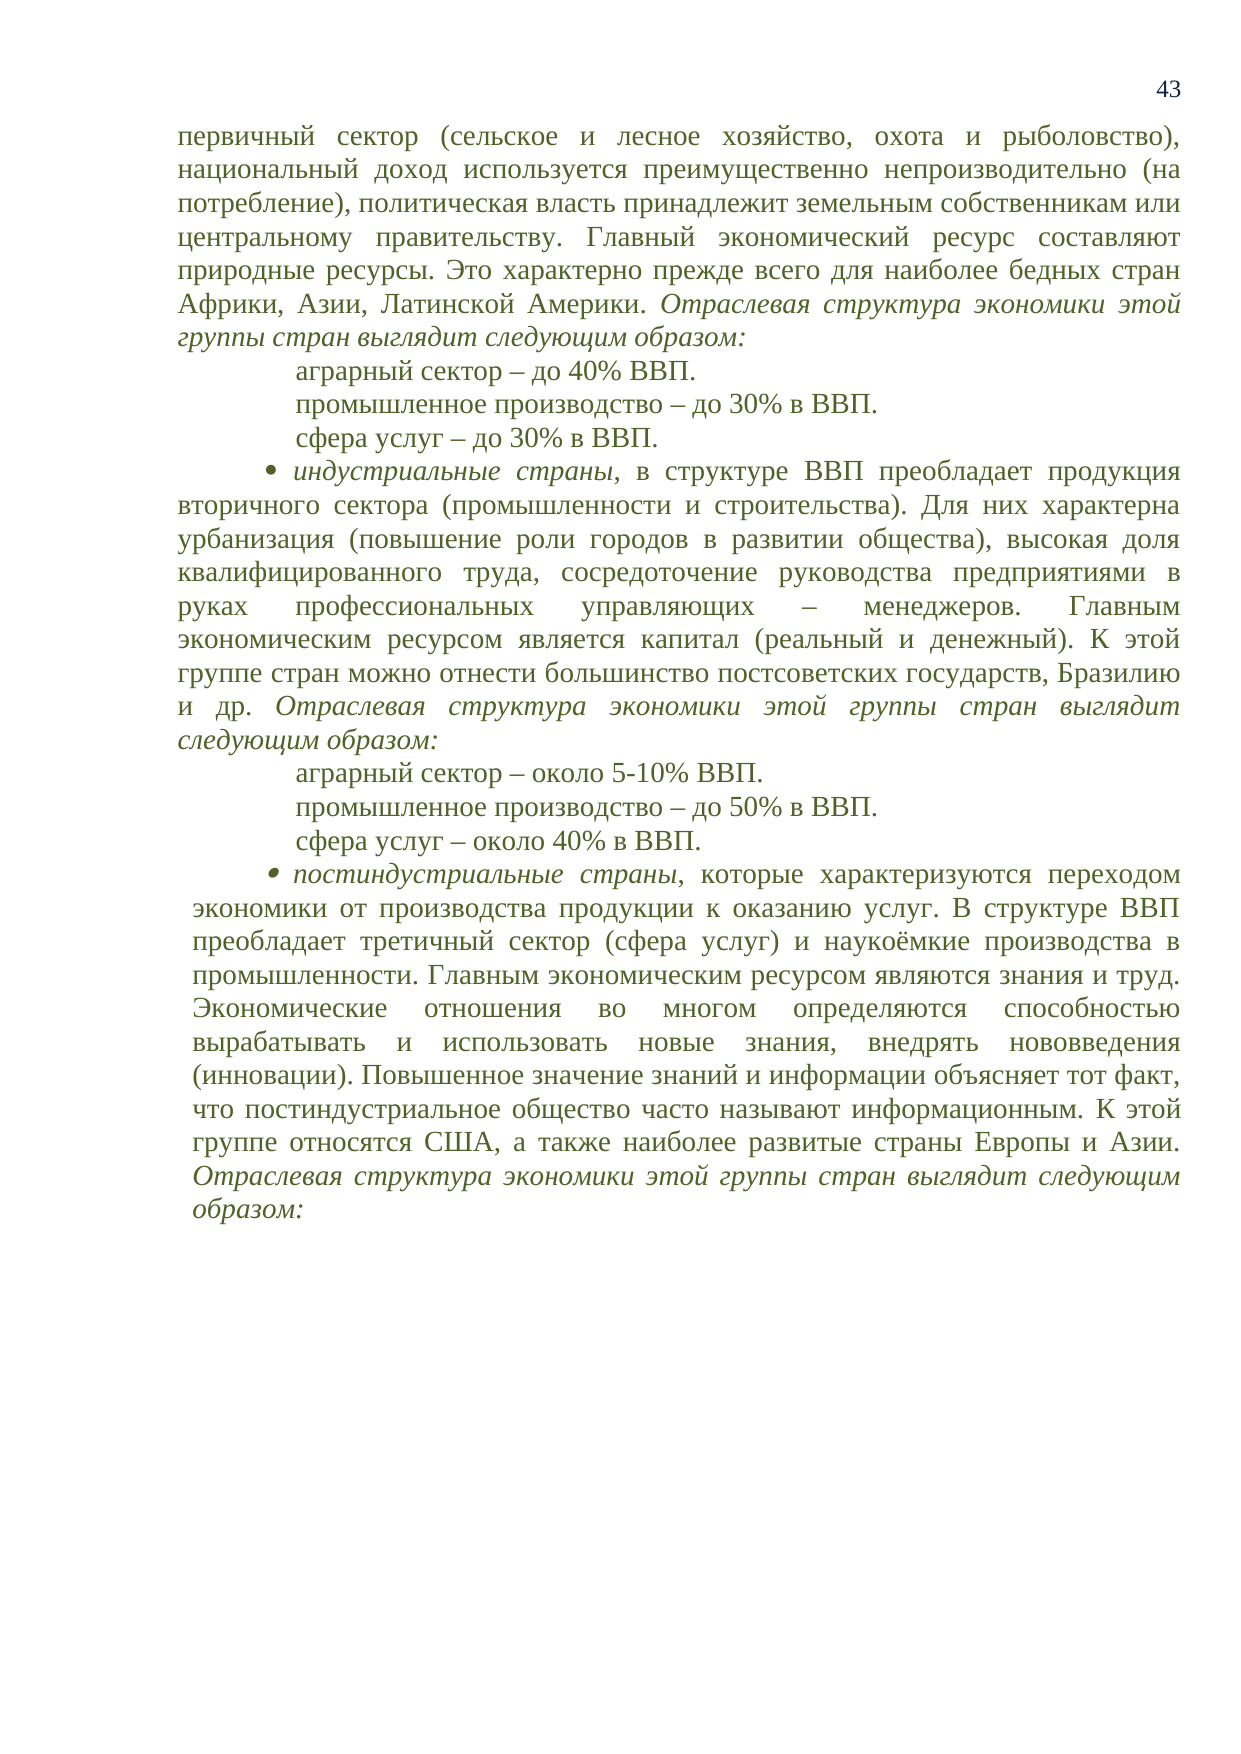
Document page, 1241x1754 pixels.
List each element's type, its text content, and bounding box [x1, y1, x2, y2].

text аграрный сектор – около 5-10% ВВП. [295, 756, 1181, 789]
text промышленное производство – до 50% в ВВП. [268, 789, 1181, 823]
list постиндустриальные страны, которые характеризуются переходом экономики от производства продукции к оказанию услуг. В структуре ВВП преобладает третичный сектор (сфера услуг) и наукоёмкие производства в промышленности. Главным экономическим ресурсом являются знания и труд. Экономические отношения во многом определяются способностью вырабатывать и использовать новые знания, внедрять нововведения (инновации). Повышенное значение знаний и информации объясняет тот факт, что постиндустриальное общество часто называют информационным. К этой группе относятся США, а также наиболее развитые страны Европы и Азии. Отраслевая структура экономики этой группы стран выглядит следующим образом: [192, 856, 1181, 1225]
text промышленное производство – до 30% в ВВП. [295, 386, 1181, 420]
text аграрный сектор – до 40% ВВП. [295, 353, 1181, 386]
text сфера услуг – до 30% в ВВП. [295, 420, 1181, 453]
list индустриальные страны, в структуре ВВП преобладает продукция вторичного сектора (промышленности и строительства). Для них характерна урбанизация (повышение роли городов в развитии общества), высокая доля квалифицированного труда, сосредоточение руководства предприятиями в руках профессиональных управляющих – менеджеров. Главным экономическим ресурсом является капитал (реальный и денежный). К этой группе стран можно отнести большинство постсоветских государств, Бразилию и др. Отраслевая структура экономики этой группы стран выглядит следующим образом: [177, 453, 1181, 756]
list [177, 118, 1181, 353]
text сфера услуг – около 40% в ВВП. [268, 823, 1181, 856]
